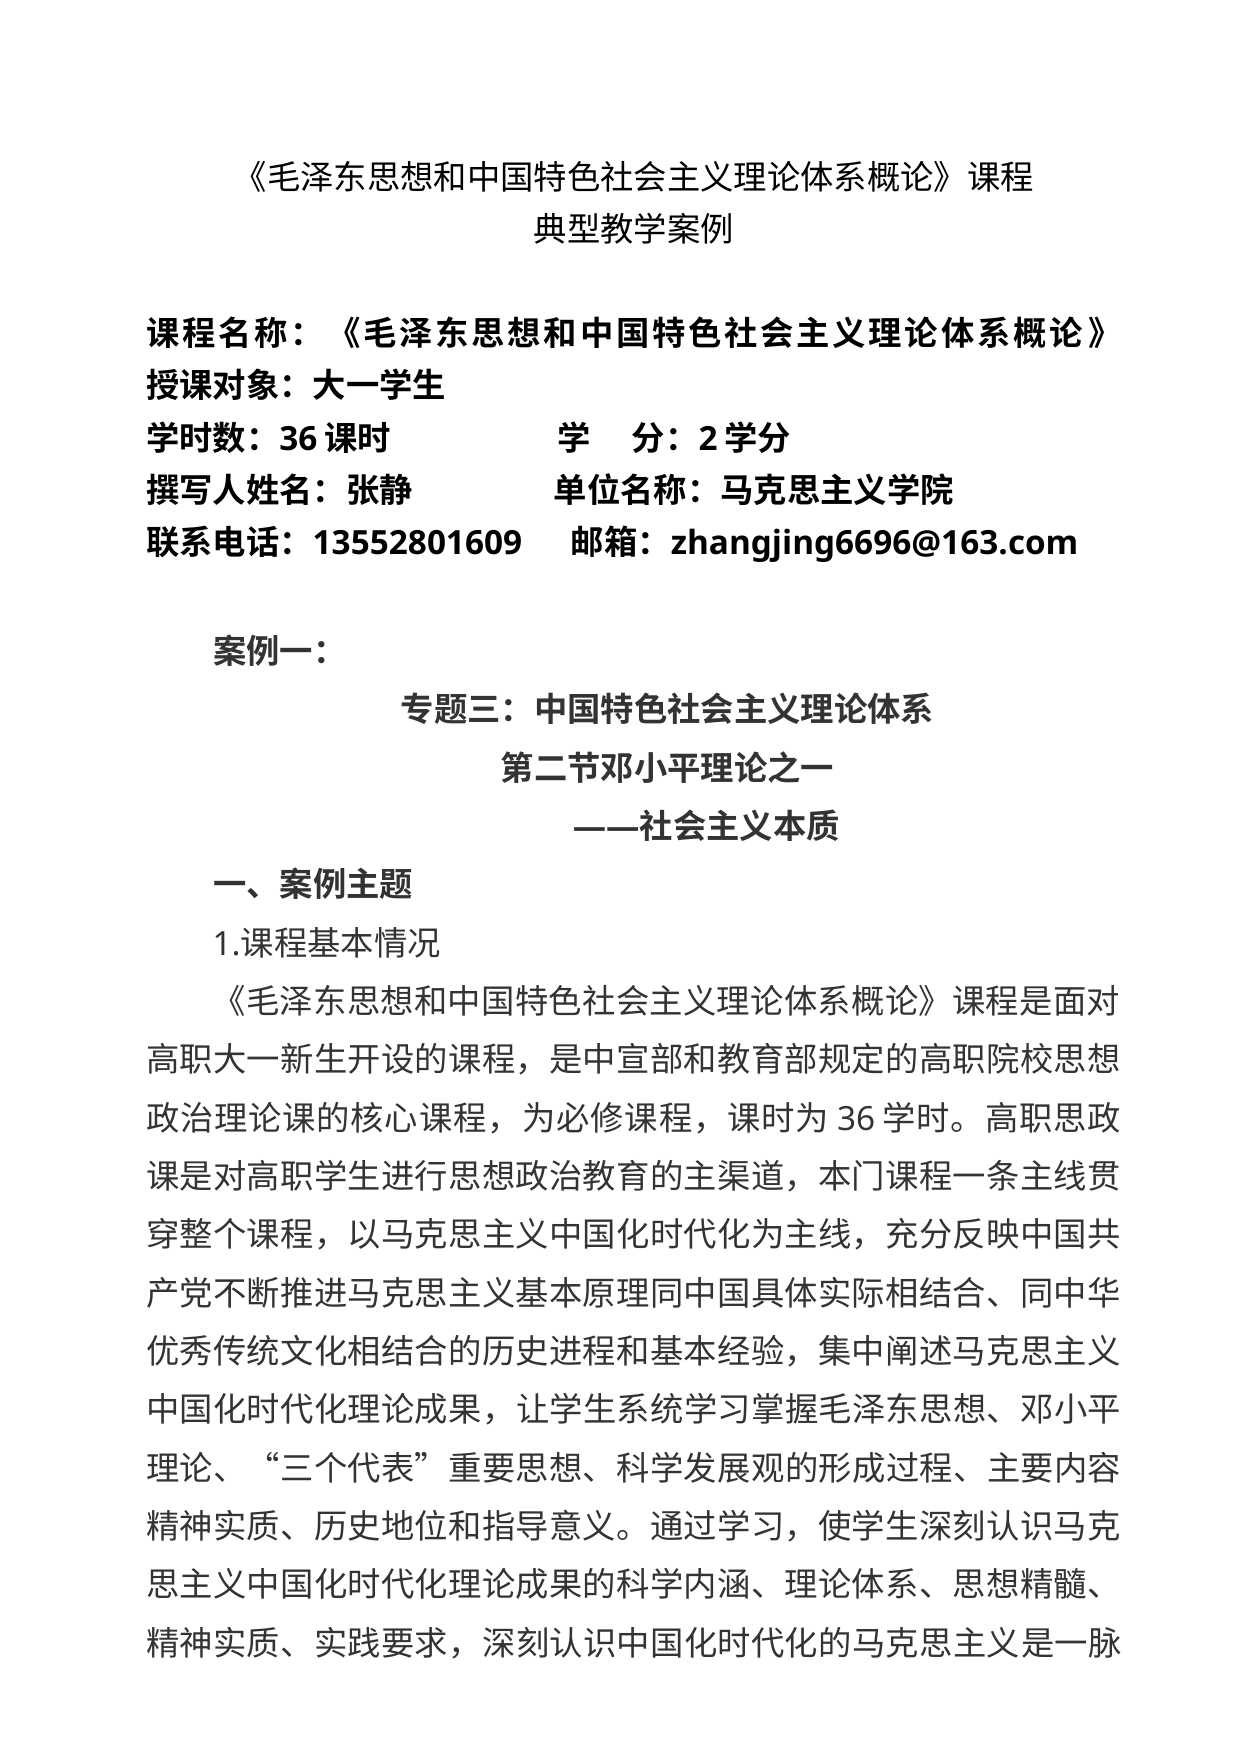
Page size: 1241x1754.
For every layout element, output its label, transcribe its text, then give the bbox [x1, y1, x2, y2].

text 课程名称：《毛泽东思想和中国特色社会主义理论体系概论》 授课对象：大一学生 [146, 304, 1121, 408]
text 联系电话：13552801609 邮箱：zhangjing6696@163.com [146, 512, 1121, 564]
text 撰写人姓名：张静 单位名称：马克思主义学院 [146, 460, 1121, 512]
text ——社会主义本质 [146, 792, 1121, 850]
text 典型教学案例 [146, 200, 1121, 252]
text 《毛泽东思想和中国特色社会主义理论体系概论》课程 [146, 148, 1121, 200]
text 学时数：36课时 学 分：2学分 [146, 408, 1121, 460]
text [146, 967, 1121, 1667]
text 一、案例主题 [146, 850, 1121, 908]
text 案例一： [146, 617, 1121, 675]
text 专题三：中国特色社会主义理论体系 [146, 675, 1121, 733]
text 第二节邓小平理论之一 [146, 733, 1121, 792]
text 1.课程基本情况 [146, 908, 1121, 967]
